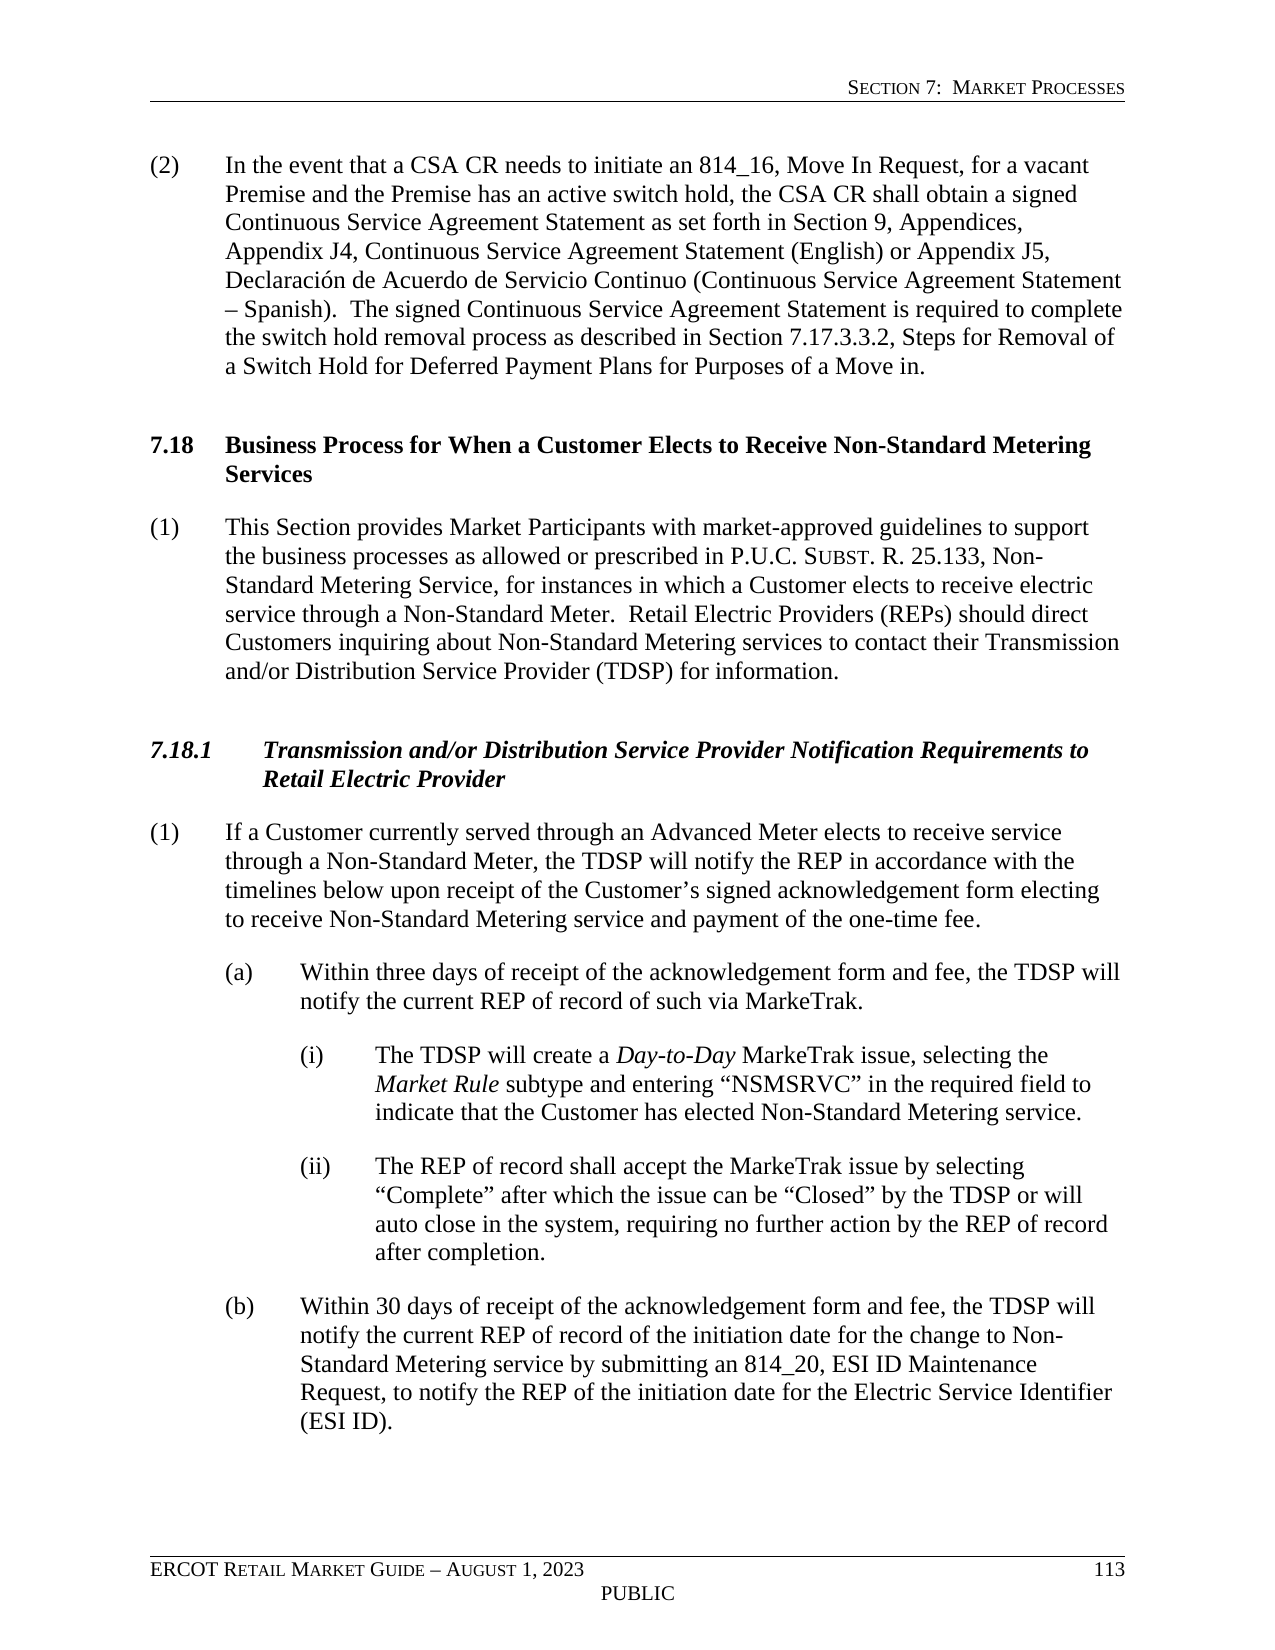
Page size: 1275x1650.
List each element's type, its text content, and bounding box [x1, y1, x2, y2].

list (ii) The REP of record shall accept the MarkeTrak issue by selecting “Complete” after which the issue can be “Closed” by the TDSP or will auto close in the system, requiring no further action by the REP of record after completion. [300, 1151, 1125, 1266]
text (1) This Section provides Market Participants with market-approved guidelines to support the business processes as allowed or prescribed in P.U.C. Subst. R. 25.133, Non-Standard Metering Service, for instances in which a Customer elects to receive electric service through a Non-Standard Meter. Retail Electric Providers (REPs) should direct Customers inquiring about Non-Standard Metering services to contact their Transmission and/or Distribution Service Provider (TDSP) for information. [150, 512, 1125, 685]
text (a) Within three days of receipt of the acknowledgement form and fee, the TDSP will notify the current REP of record of such via MarkeTrak. [225, 957, 1125, 1015]
text 7.18.1 Transmission and/or Distribution Service Provider Notification Requirements to Retail Electric Provider [150, 735, 1125, 792]
text (1) If a Customer currently served through an Advanced Meter elects to receive service through a Non-Standard Meter, the TDSP will notify the REP in accordance with the timelines below upon receipt of the Customer’s signed acknowledgement form electing to receive Non-Standard Metering service and payment of the one-time fee. [150, 817, 1125, 932]
text 7.18 Business Process for When a Customer Elects to Receive Non-Standard Metering Services [150, 430, 1125, 487]
list (i) The TDSP will create a Day-to-Day MarkeTrak issue, selecting the Market Rule subtype and entering “NSMSRVC” in the required field to indicate that the Customer has elected Non-Standard Metering service. [300, 1040, 1125, 1126]
text (2) In the event that a CSA CR needs to initiate an 814_16, Move In Request, for a vacant Premise and the Premise has an active switch hold, the CSA CR shall obtain a signed Continuous Service Agreement Statement as set forth in Section 9, Appendices, Appendix J4, Continuous Service Agreement Statement (English) or Appendix J5, Declaración de Acuerdo de Servicio Continuo (Continuous Service Agreement Statement – Spanish). The signed Continuous Service Agreement Statement is required to complete the switch hold removal process as described in Section 7.17.3.3.2, Steps for Removal of a Switch Hold for Deferred Payment Plans for Purposes of a Move in. [150, 150, 1125, 380]
text (b) Within 30 days of receipt of the acknowledgement form and fee, the TDSP will notify the current REP of record of the initiation date for the change to Non-Standard Metering service by submitting an 814_20, ESI ID Maintenance Request, to notify the REP of the initiation date for the Electric Service Identifier (ESI ID). [225, 1291, 1125, 1435]
